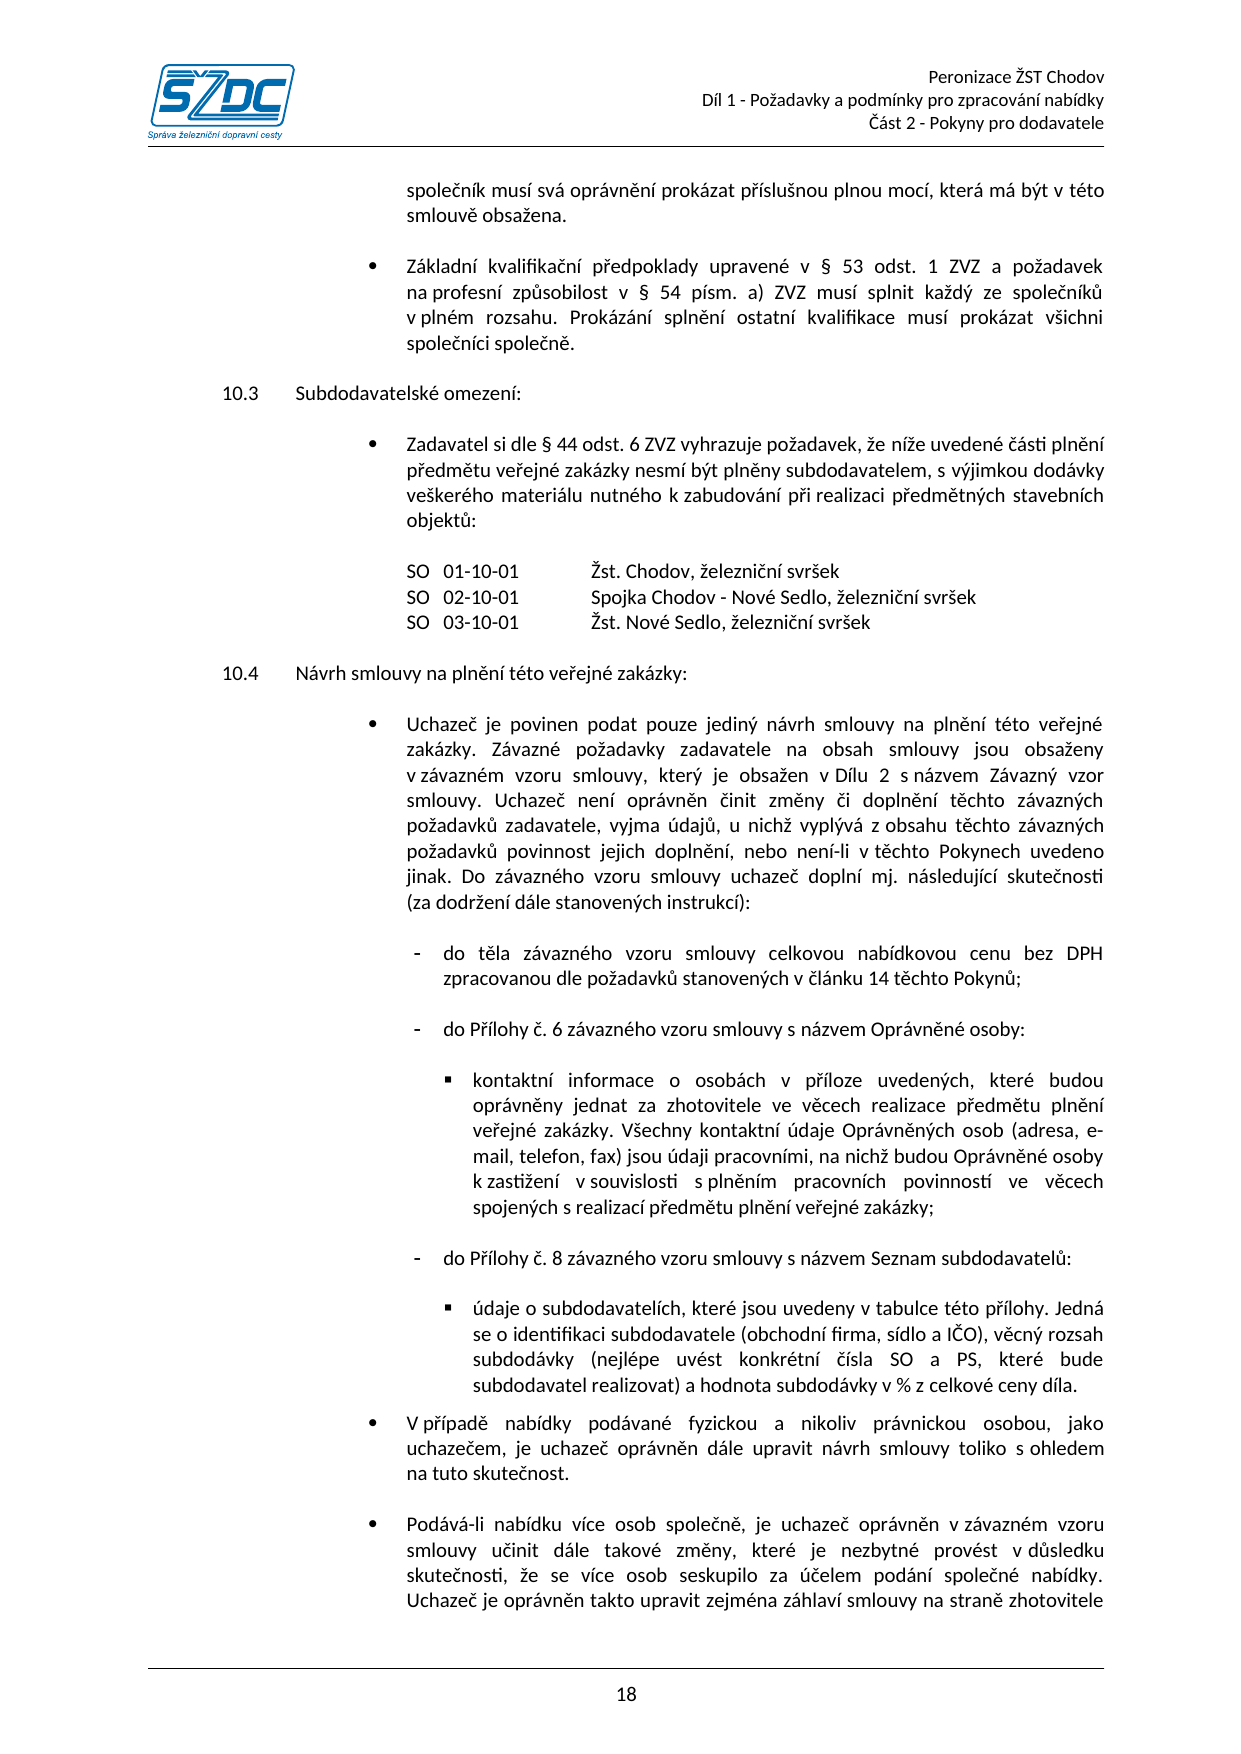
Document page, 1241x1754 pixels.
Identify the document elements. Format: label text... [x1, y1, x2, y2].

list do Přílohy č. 6 závazného vzoru smlouvy s názvem Oprávněné osoby: [413, 1016, 1104, 1041]
list Základní kvalifikační předpoklady upravené v § 53 odst. 1 ZVZ a požadavek na profesní způsobilost v § 54 písm. a) ZVZ musí splnit každý ze společníků v plném rozsahu. Prokázání splnění ostatní kvalifikace musí prokázat všichni společníci společně. [369, 253, 1104, 355]
list do Přílohy č. 8 závazného vzoru smlouvy s názvem Seznam subdodavatelů: [413, 1245, 1104, 1270]
list údaje o subdodavatelích, které jsou uvedeny v tabulce této přílohy. Jedná se o identifikaci subdodavatele (obchodní firma, sídlo a IČO), věcný rozsah subdodávky (nejlépe uvést konkrétní čísla SO a PS, které bude subdodavatel realizovat) a hodnota subdodávky v % z celkové ceny díla. [443, 1296, 1104, 1397]
text SO 03-10-01 Žst. Nové Sedlo, železniční svršek [406, 609, 1104, 635]
text SO 02-10-01 Spojka Chodov - Nové Sedlo, železniční svršek [406, 584, 1104, 609]
list Uchazeč je povinen podat pouze jediný návrh smlouvy na plnění této veřejné zakázky. Závazné požadavky zadavatele na obsah smlouvy jsou obsaženy v závazném vzoru smlouvy, který je obsažen v Dílu 2 s názvem Závazný vzor smlouvy. Uchazeč není oprávněn činit změny či doplnění těchto závazných požadavků zadavatele, vyjma údajů, u nichž vyplývá z obsahu těchto závazných požadavků povinnost jejich doplnění, nebo není-li v těchto Pokynech uvedeno jinak. Do závazného vzoru smlouvy uchazeč doplní mj. následující skutečnosti (za dodržení dále stanovených instrukcí): [369, 711, 1104, 914]
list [369, 1511, 1104, 1613]
list do těla závazného vzoru smlouvy celkovou nabídkovou cenu bez DPH zpracovanou dle požadavků stanovených v článku 14 těchto Pokynů; [413, 940, 1104, 991]
list Zadavatel si dle § 44 odst. 6 ZVZ vyhrazuje požadavek, že níže uvedené části plnění předmětu veřejné zakázky nesmí být plněny subdodavatelem, s výjimkou dodávky veškerého materiálu nutného k zabudování při realizaci předmětných stavebních objektů: [369, 431, 1104, 533]
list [369, 177, 1104, 228]
list Návrh smlouvy na plnění této veřejné zakázky: [222, 660, 1104, 686]
list kontaktní informace o osobách v příloze uvedených, které budou oprávněny jednat za zhotovitele ve věcech realizace předmětu plnění veřejné zakázky. Všechny kontaktní údaje Oprávněných osob (adresa, e-mail, telefon, fax) jsou údaji pracovními, na nichž budou Oprávněné osoby k zastižení v souvislosti s plněním pracovních povinností ve věcech spojených s realizací předmětu plnění veřejné zakázky; [443, 1067, 1104, 1219]
list Subdodavatelské omezení: [222, 381, 1104, 406]
text SO 01-10-01 Žst. Chodov, železniční svršek [406, 558, 1104, 584]
list V případě nabídky podávané fyzickou a nikoliv právnickou osobou, jako uchazečem, je uchazeč oprávněn dále upravit návrh smlouvy toliko s ohledem na tuto skutečnost. [369, 1410, 1104, 1486]
